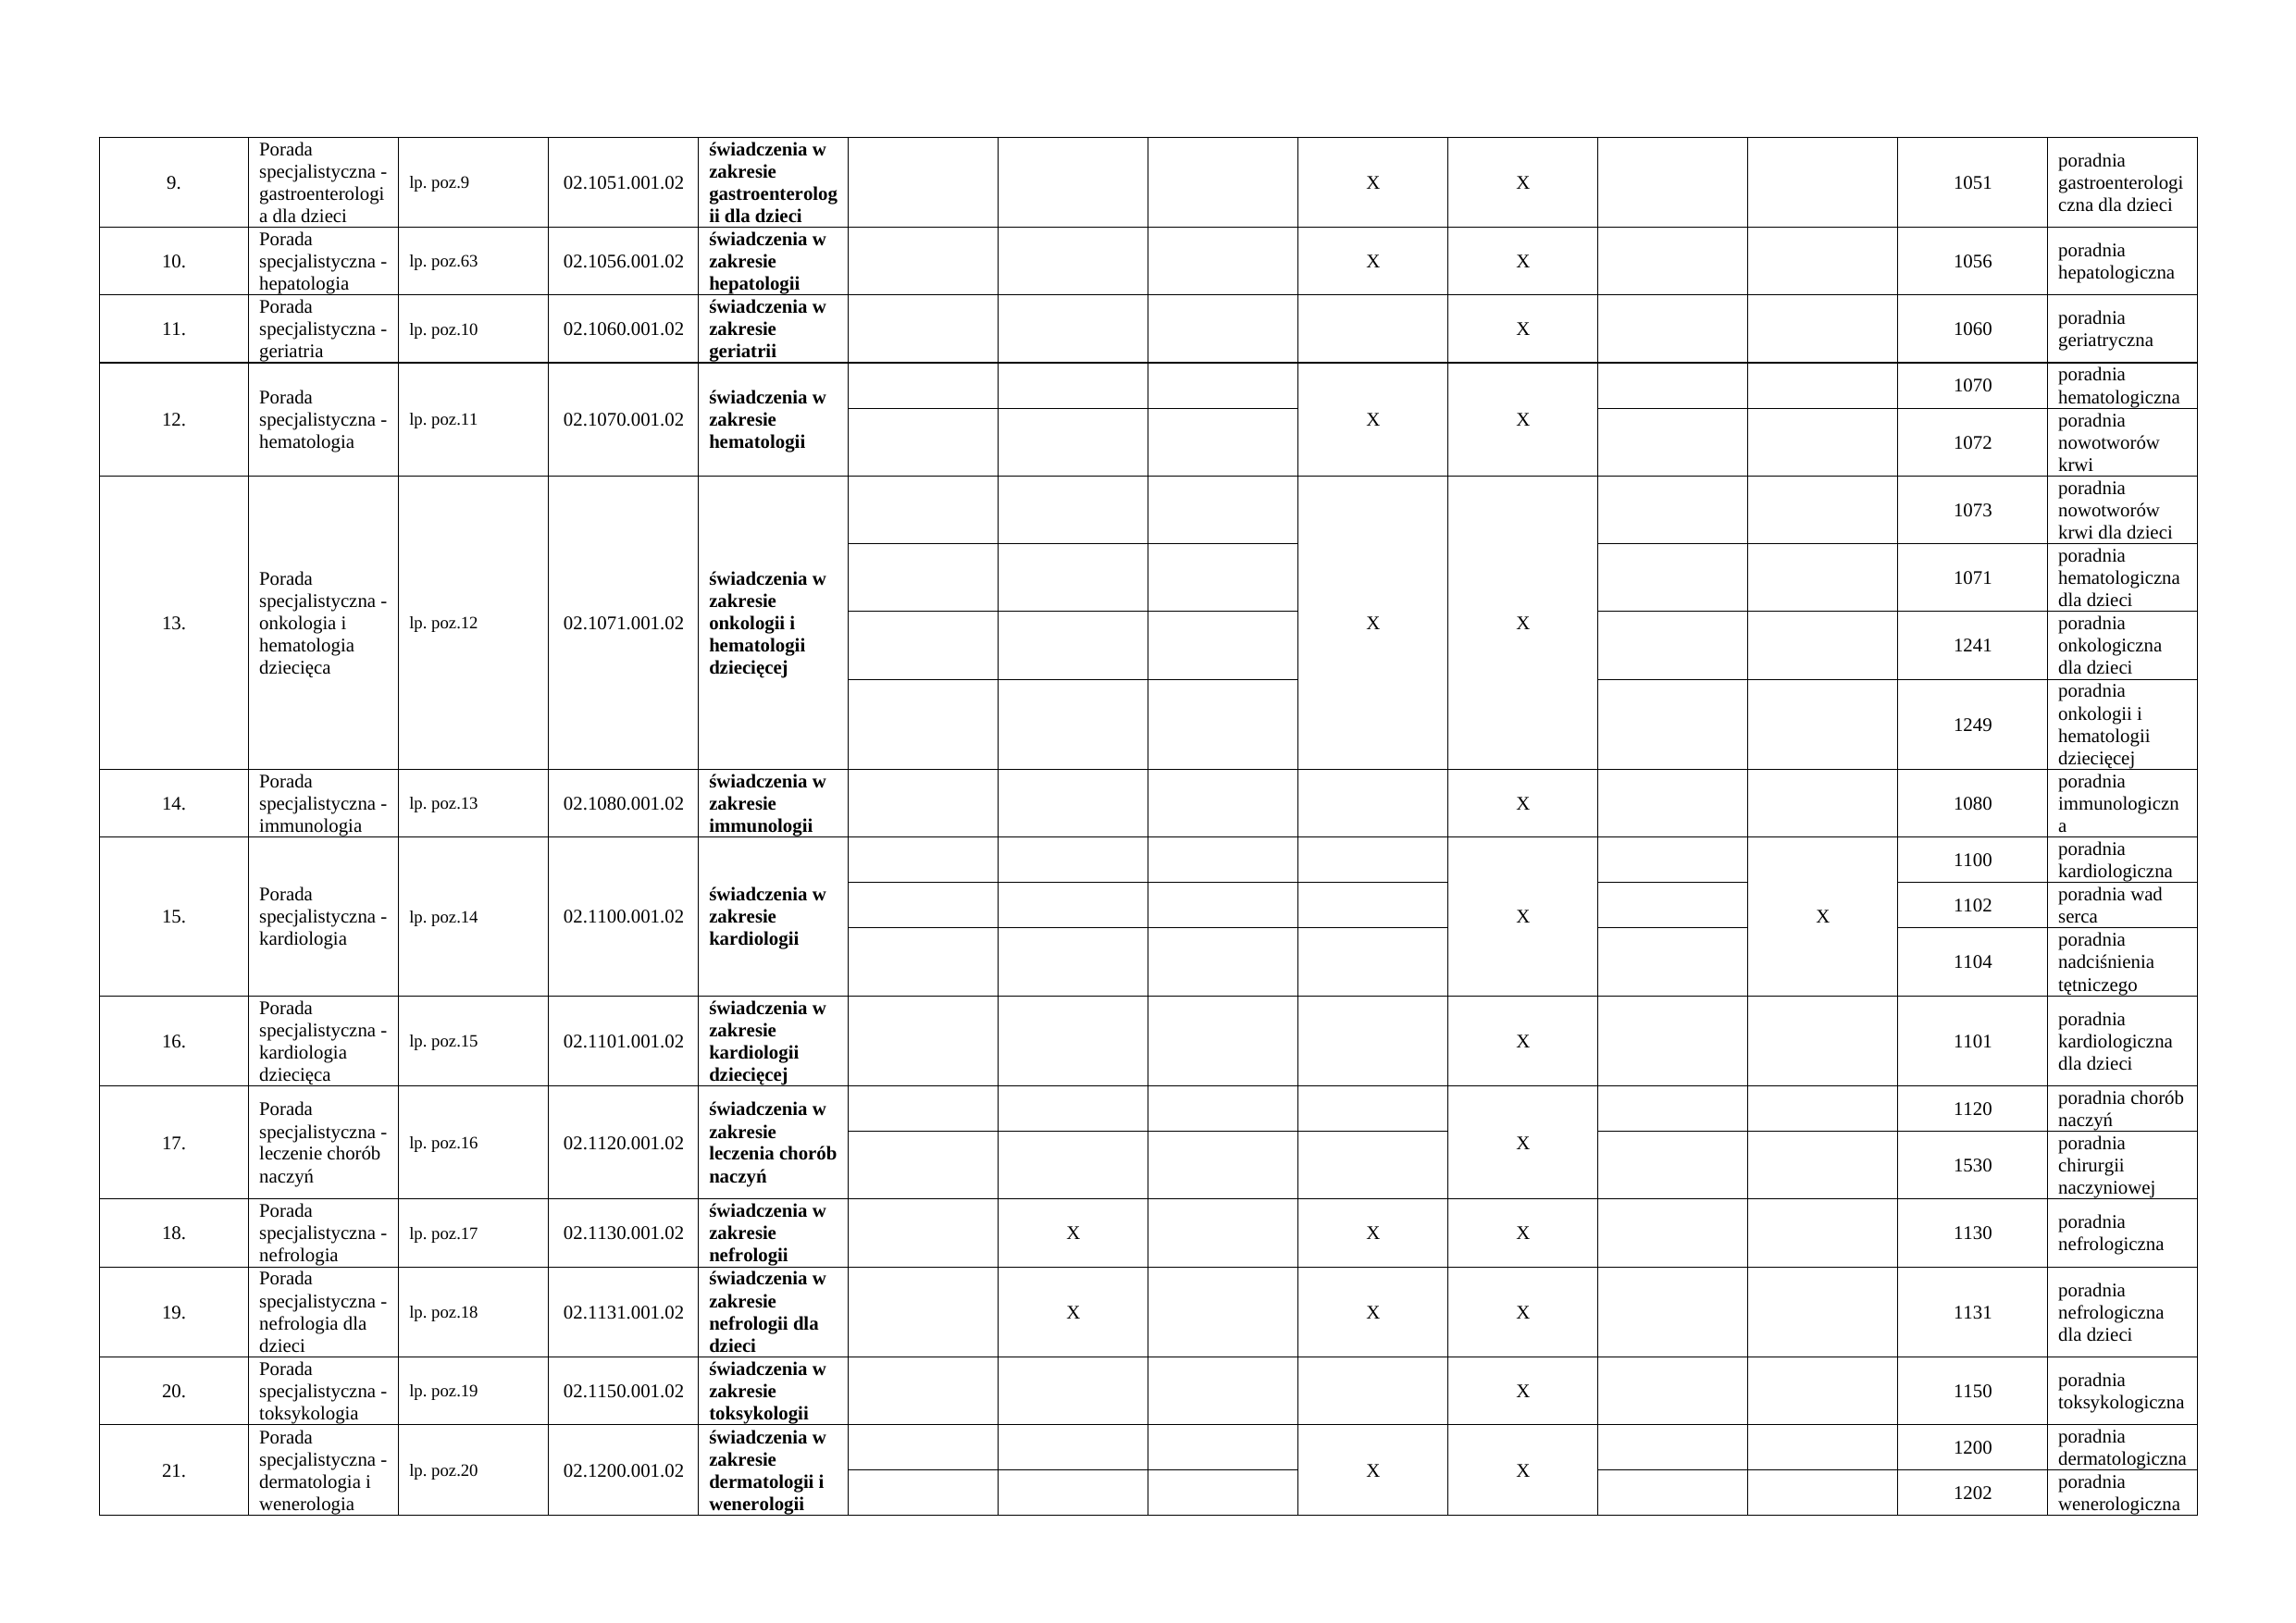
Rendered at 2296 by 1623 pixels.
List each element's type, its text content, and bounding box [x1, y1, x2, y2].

table_cell [849, 680, 998, 769]
table_cell [1598, 364, 1747, 408]
table_cell świadczenia w zakresie dermatologii i wenerologii [699, 1425, 848, 1515]
table_cell [1748, 1470, 1897, 1515]
table_cell X [1448, 837, 1597, 996]
table_cell [999, 295, 1148, 362]
table_cell 1060 [1898, 295, 2047, 362]
table_cell poradnia kardiologiczna dla dzieci [2048, 997, 2197, 1085]
table_cell 02.1150.001.02 [549, 1357, 698, 1424]
table_cell 02.1131.001.02 [549, 1268, 698, 1357]
table_cell 02.1120.001.02 [549, 1086, 698, 1198]
table_cell [1598, 928, 1747, 996]
table_cell świadczenia w zakresie immunologii [699, 770, 848, 836]
table_cell X [1448, 228, 1597, 294]
table_cell [1598, 409, 1747, 476]
table_cell [1598, 612, 1747, 678]
table_cell 02.1200.001.02 [549, 1425, 698, 1515]
table_cell poradnia wenerologiczna [2048, 1470, 2197, 1515]
table_cell poradnia hematologiczna dla dzieci [2048, 544, 2197, 611]
table_cell [1298, 295, 1447, 362]
table_cell 1101 [1898, 997, 2047, 1085]
table_cell [999, 138, 1148, 227]
table_cell świadczenia w zakresie toksykologii [699, 1357, 848, 1424]
table_cell lp. poz.13 [399, 770, 548, 836]
table_cell 02.1056.001.02 [549, 228, 698, 294]
table_cell Porada specjalistyczna - hematologia [249, 364, 398, 476]
table_cell [1598, 680, 1747, 769]
table_cell [1598, 138, 1747, 227]
table_cell [1598, 1470, 1747, 1515]
table_cell 02.1051.001.02 [549, 138, 698, 227]
table_cell [999, 1357, 1148, 1424]
table_cell 20. [100, 1357, 248, 1424]
table_cell [999, 364, 1148, 408]
table_cell poradnia chirurgii naczyniowej [2048, 1132, 2197, 1198]
table_cell [849, 364, 998, 408]
table_cell [1148, 612, 1297, 678]
table_cell X [1448, 477, 1597, 769]
table_cell poradnia chorób naczyń [2048, 1086, 2197, 1131]
table_cell [1598, 1086, 1747, 1131]
table_cell [849, 1470, 998, 1515]
table_cell X [1448, 138, 1597, 227]
table_cell świadczenia w zakresie gastroenterologii dla dzieci [699, 138, 848, 227]
table_cell Porada specjalistyczna - dermatologia i wenerologia [249, 1425, 398, 1515]
table_cell [1748, 612, 1897, 678]
table_cell [1598, 295, 1747, 362]
table_cell poradnia toksykologiczna [2048, 1357, 2197, 1424]
table_cell [849, 1425, 998, 1469]
table_cell [999, 680, 1148, 769]
table_cell [1748, 544, 1897, 611]
table_cell X [1298, 364, 1447, 476]
table_cell [1748, 1425, 1897, 1469]
table_cell 02.1071.001.02 [549, 477, 698, 769]
table_cell [1748, 295, 1897, 362]
table_cell [1748, 997, 1897, 1085]
table_cell poradnia hematologiczna [2048, 364, 2197, 408]
table_cell X [1448, 295, 1597, 362]
table_cell 1051 [1898, 138, 2047, 227]
table_cell poradnia immunologiczna [2048, 770, 2197, 836]
table_cell [1148, 228, 1297, 294]
table_cell 02.1060.001.02 [549, 295, 698, 362]
table_cell 02.1101.001.02 [549, 997, 698, 1085]
table_cell 1104 [1898, 928, 2047, 996]
table_cell 1130 [1898, 1199, 2047, 1266]
table_cell X [1298, 1268, 1447, 1357]
table_cell [1148, 409, 1297, 476]
table_cell X [1448, 1199, 1597, 1266]
table_cell świadczenia w zakresie geriatrii [699, 295, 848, 362]
table_cell [849, 228, 998, 294]
table_cell Porada specjalistyczna - nefrologia dla dzieci [249, 1268, 398, 1357]
table_cell 1249 [1898, 680, 2047, 769]
table_cell 1073 [1898, 477, 2047, 543]
table_cell 1100 [1898, 837, 2047, 882]
table_cell [999, 770, 1148, 836]
table_cell 02.1100.001.02 [549, 837, 698, 996]
table_cell [1748, 1268, 1897, 1357]
table_cell poradnia nefrologiczna dla dzieci [2048, 1268, 2197, 1357]
table_cell 02.1070.001.02 [549, 364, 698, 476]
table_cell lp. poz.63 [399, 228, 548, 294]
table_cell [849, 1357, 998, 1424]
table_cell 17. [100, 1086, 248, 1198]
table_cell 1131 [1898, 1268, 2047, 1357]
table_cell X [1448, 997, 1597, 1085]
table_cell Porada specjalistyczna - hepatologia [249, 228, 398, 294]
table_cell [849, 928, 998, 996]
table_cell poradnia wad serca [2048, 883, 2197, 927]
table_cell 15. [100, 837, 248, 996]
table_cell świadczenia w zakresie onkologii i hematologii dziecięcej [699, 477, 848, 769]
table_cell [1748, 1086, 1897, 1131]
table_cell poradnia geriatryczna [2048, 295, 2197, 362]
table_cell [1148, 364, 1297, 408]
table_cell [999, 997, 1148, 1085]
table_cell 02.1080.001.02 [549, 770, 698, 836]
table_cell [1298, 1132, 1447, 1198]
table_cell lp. poz.19 [399, 1357, 548, 1424]
table_cell [1598, 1132, 1747, 1198]
table_cell 1072 [1898, 409, 2047, 476]
table_cell [1148, 837, 1297, 882]
table_cell 21. [100, 1425, 248, 1515]
table_cell [849, 295, 998, 362]
table_cell [1148, 544, 1297, 611]
table_cell poradnia kardiologiczna [2048, 837, 2197, 882]
table_cell X [1448, 1268, 1597, 1357]
table_cell Porada specjalistyczna - nefrologia [249, 1199, 398, 1266]
table_cell X [1298, 1425, 1447, 1515]
table_cell [1298, 928, 1447, 996]
table_cell świadczenia w zakresie kardiologii dziecięcej [699, 997, 848, 1085]
table_cell [1748, 770, 1897, 836]
table_cell [1748, 477, 1897, 543]
table_cell [1748, 680, 1897, 769]
table_cell [849, 837, 998, 882]
table_cell lp. poz.20 [399, 1425, 548, 1515]
table_cell Porada specjalistyczna - toksykologia [249, 1357, 398, 1424]
table_cell lp. poz.17 [399, 1199, 548, 1266]
table_cell [1148, 770, 1297, 836]
table_cell [1748, 364, 1897, 408]
table_cell 1056 [1898, 228, 2047, 294]
table_cell 1070 [1898, 364, 2047, 408]
table_cell Porada specjalistyczna - kardiologia dziecięca [249, 997, 398, 1085]
table_cell [1148, 680, 1297, 769]
table_cell poradnia dermatologiczna [2048, 1425, 2197, 1469]
table_cell lp. poz.16 [399, 1086, 548, 1198]
table_cell [999, 544, 1148, 611]
table_cell [1298, 1086, 1447, 1131]
table_cell X [1448, 1086, 1597, 1198]
table_cell [1598, 1268, 1747, 1357]
table_cell [1148, 1357, 1297, 1424]
table_cell świadczenia w zakresie nefrologii dla dzieci [699, 1268, 848, 1357]
table_cell [1148, 1086, 1297, 1131]
table_cell lp. poz.18 [399, 1268, 548, 1357]
table_cell poradnia gastroenterologiczna dla dzieci [2048, 138, 2197, 227]
table_cell Porada specjalistyczna - gastroenterologia dla dzieci [249, 138, 398, 227]
table_cell [849, 409, 998, 476]
table_cell [1598, 837, 1747, 882]
table_cell [1148, 1470, 1297, 1515]
table_cell [1148, 883, 1297, 927]
table_cell lp. poz.9 [399, 138, 548, 227]
table_cell świadczenia w zakresie leczenia chorób naczyń [699, 1086, 848, 1198]
table_cell [1598, 477, 1747, 543]
table_cell 1200 [1898, 1425, 2047, 1469]
table_cell Porada specjalistyczna - onkologia i hematologia dziecięca [249, 477, 398, 769]
table_cell [1748, 138, 1897, 227]
table_cell 1202 [1898, 1470, 2047, 1515]
table_cell świadczenia w zakresie nefrologii [699, 1199, 848, 1266]
table_cell 1071 [1898, 544, 2047, 611]
table_cell 13. [100, 477, 248, 769]
table_cell [999, 1132, 1148, 1198]
table_cell 16. [100, 997, 248, 1085]
table_cell [1148, 138, 1297, 227]
table_cell [1298, 770, 1447, 836]
table_cell [849, 1086, 998, 1131]
table_cell [1748, 409, 1897, 476]
table_cell X [999, 1199, 1148, 1266]
table_cell świadczenia w zakresie hepatologii [699, 228, 848, 294]
table_cell [849, 883, 998, 927]
table_cell [1148, 928, 1297, 996]
table_cell 1080 [1898, 770, 2047, 836]
table_cell [849, 477, 998, 543]
table_cell X [1448, 1357, 1597, 1424]
table_cell lp. poz.10 [399, 295, 548, 362]
table_cell poradnia hepatologiczna [2048, 228, 2197, 294]
table_cell [1148, 1199, 1297, 1266]
table_cell [1598, 228, 1747, 294]
table_cell Porada specjalistyczna - leczenie chorób naczyń [249, 1086, 398, 1198]
table_cell 11. [100, 295, 248, 362]
table_cell [1598, 883, 1747, 927]
table_cell poradnia onkologii i hematologii dziecięcej [2048, 680, 2197, 769]
table_cell Porada specjalistyczna - geriatria [249, 295, 398, 362]
table_cell [1598, 770, 1747, 836]
table_cell [1148, 1268, 1297, 1357]
table_cell [1598, 997, 1747, 1085]
table_cell [999, 477, 1148, 543]
table_cell [999, 837, 1148, 882]
table_cell lp. poz.15 [399, 997, 548, 1085]
table_cell [849, 612, 998, 678]
table_cell Porada specjalistyczna - kardiologia [249, 837, 398, 996]
table_cell X [1448, 364, 1597, 476]
table_cell [1148, 295, 1297, 362]
table_cell [999, 409, 1148, 476]
table_cell [849, 138, 998, 227]
table_cell świadczenia w zakresie kardiologii [699, 837, 848, 996]
table_cell lp. poz.12 [399, 477, 548, 769]
table_cell [1748, 1357, 1897, 1424]
table_cell poradnia nowotworów krwi [2048, 409, 2197, 476]
table_cell 1530 [1898, 1132, 2047, 1198]
table_cell [849, 770, 998, 836]
table_cell [1298, 837, 1447, 882]
table_cell X [1748, 837, 1897, 996]
table_cell [849, 1199, 998, 1266]
table_cell lp. poz.11 [399, 364, 548, 476]
table_cell [849, 1132, 998, 1198]
table_cell świadczenia w zakresie hematologii [699, 364, 848, 476]
table_cell [999, 1425, 1148, 1469]
table_cell [999, 1086, 1148, 1131]
table_cell [999, 228, 1148, 294]
table_cell X [1298, 138, 1447, 227]
table_cell 14. [100, 770, 248, 836]
table_cell 19. [100, 1268, 248, 1357]
table_cell [999, 883, 1148, 927]
table_cell Porada specjalistyczna - immunologia [249, 770, 398, 836]
table_cell [1748, 228, 1897, 294]
table_cell 1241 [1898, 612, 2047, 678]
table_cell [1298, 1357, 1447, 1424]
table_cell [1598, 544, 1747, 611]
table_cell [1148, 997, 1297, 1085]
table_cell [999, 612, 1148, 678]
table_cell [1298, 883, 1447, 927]
table_cell 1120 [1898, 1086, 2047, 1131]
table_cell [1148, 1425, 1297, 1469]
table_cell 1150 [1898, 1357, 2047, 1424]
table_cell lp. poz.14 [399, 837, 548, 996]
table_cell [1598, 1199, 1747, 1266]
table_cell X [999, 1268, 1148, 1357]
table_cell [1298, 997, 1447, 1085]
table_cell X [1298, 477, 1447, 769]
table_cell [999, 928, 1148, 996]
table_cell 9. [100, 138, 248, 227]
table_cell [1748, 1132, 1897, 1198]
table_cell X [1448, 1425, 1597, 1515]
table_cell poradnia nadciśnienia tętniczego [2048, 928, 2197, 996]
table_cell [1148, 477, 1297, 543]
table_cell [849, 1268, 998, 1357]
table_cell [849, 997, 998, 1085]
table_cell 12. [100, 364, 248, 476]
table_cell [1748, 1199, 1897, 1266]
table_cell [999, 1470, 1148, 1515]
table_cell [1598, 1357, 1747, 1424]
table_cell X [1298, 228, 1447, 294]
table_cell [1598, 1425, 1747, 1469]
table_cell [1148, 1132, 1297, 1198]
table_cell 02.1130.001.02 [549, 1199, 698, 1266]
table_cell 18. [100, 1199, 248, 1266]
table_cell 10. [100, 228, 248, 294]
table_cell poradnia nowotworów krwi dla dzieci [2048, 477, 2197, 543]
table_cell [849, 544, 998, 611]
table_cell poradnia onkologiczna dla dzieci [2048, 612, 2197, 678]
table_cell X [1298, 1199, 1447, 1266]
table_cell X [1448, 770, 1597, 836]
table_cell poradnia nefrologiczna [2048, 1199, 2197, 1266]
table_cell 1102 [1898, 883, 2047, 927]
